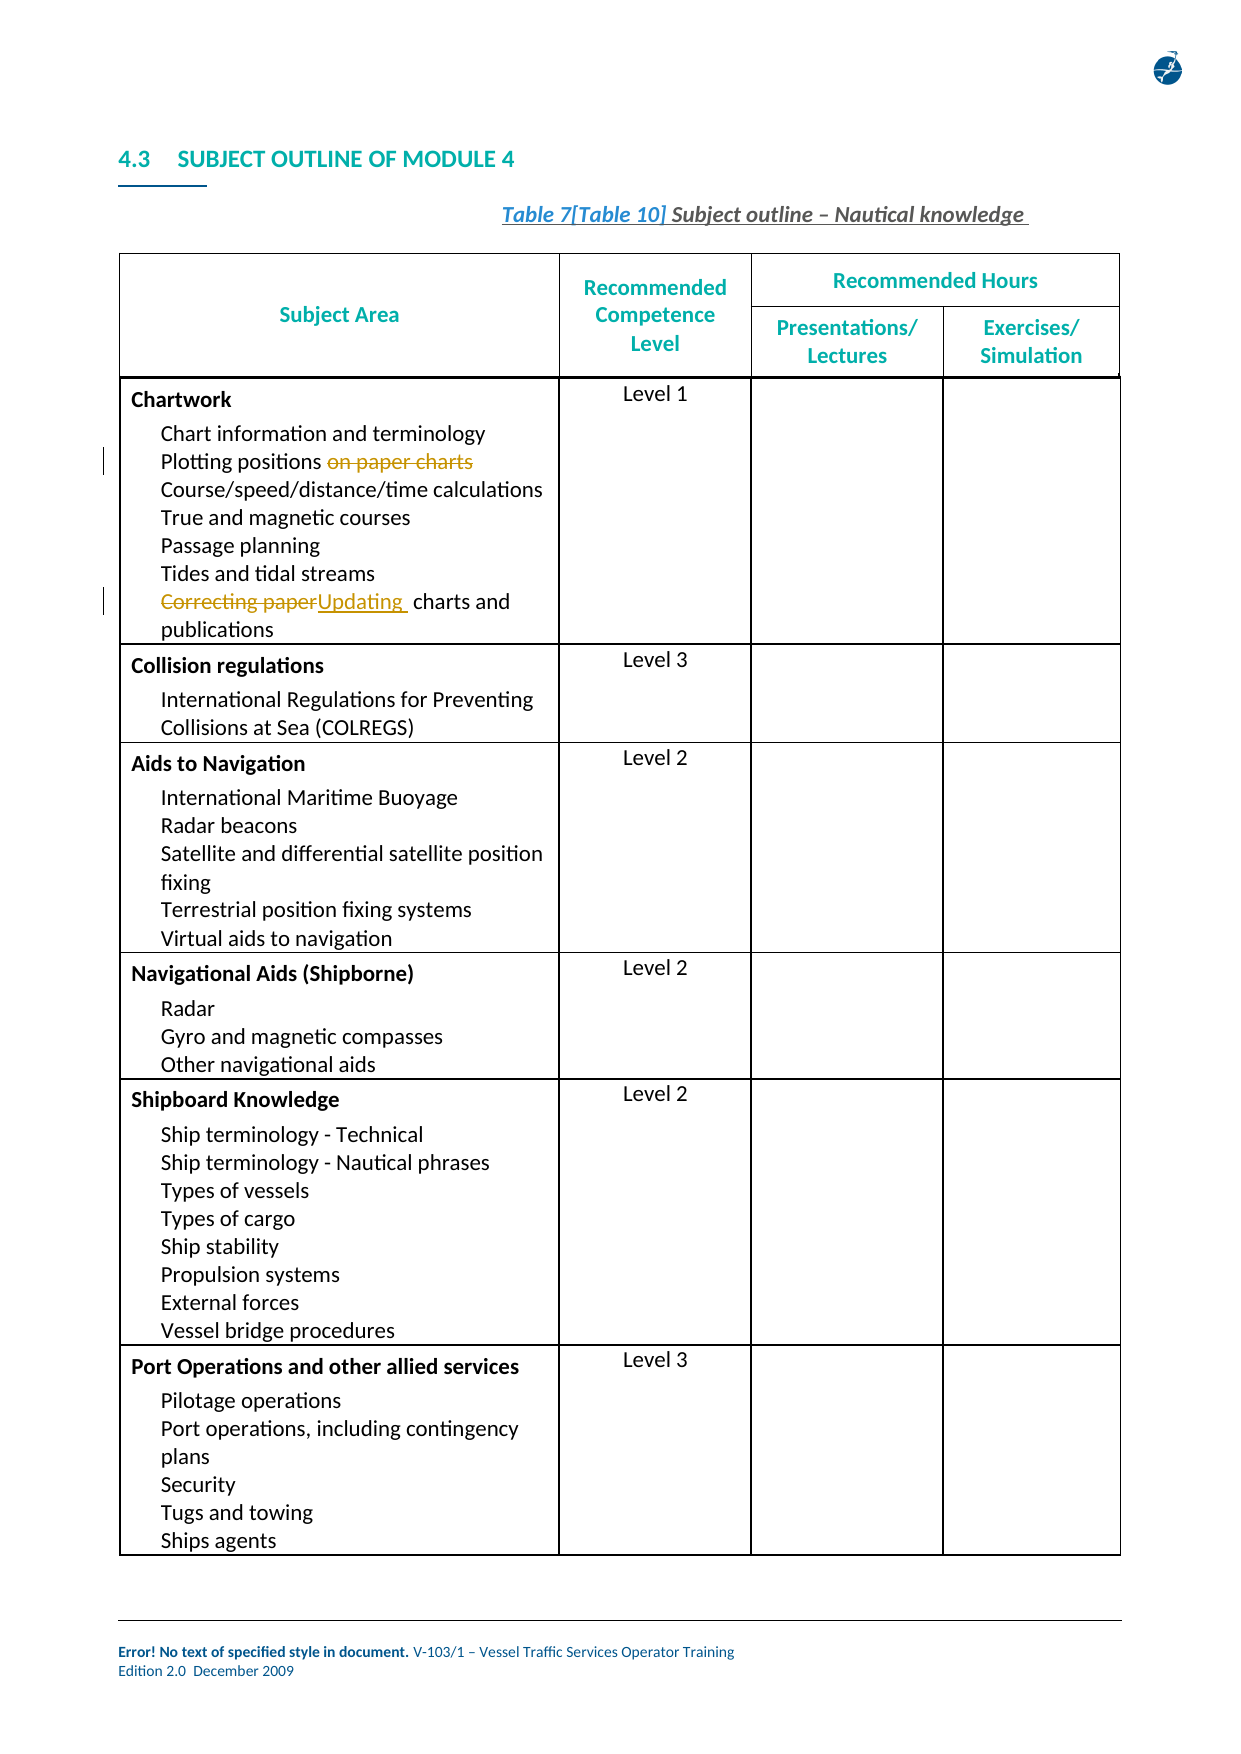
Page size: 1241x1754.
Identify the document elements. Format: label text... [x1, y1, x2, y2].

table_cell [752, 743, 942, 952]
table_cell Level 2 [560, 1080, 750, 1344]
table_cell Exercises/ Simulation [944, 307, 1119, 376]
table_cell [944, 645, 1120, 741]
table_cell [944, 953, 1120, 1078]
picture [1122, 1, 1241, 120]
table_cell Level 2 [560, 953, 750, 1078]
text Subject outline – Nautical knowledge [409, 200, 1122, 228]
table_cell [752, 645, 942, 741]
table_cell [944, 1080, 1120, 1344]
table_header Subject Area [120, 254, 559, 376]
table_cell Level 2 [560, 743, 750, 952]
table_cell [944, 743, 1120, 952]
table_cell Collision regulations International Regulations for Preventing Collisions at Sea (COLREGS) [121, 645, 558, 741]
table_cell Shipboard Knowledge Ship terminology - Technical Ship terminology - Nautical phrases Types of vessels Types of cargo Ship stability Propulsion systems External forces Vessel bridge procedures [121, 1080, 558, 1344]
table_cell [752, 1346, 942, 1554]
table_cell [752, 379, 942, 643]
table_cell [944, 379, 1120, 643]
table_cell Presentations/ Lectures [752, 307, 943, 376]
table_header Recommended Competence Level [560, 254, 751, 376]
table_cell Chartwork Chart information and terminology Plotting positions Course/speed/distance/time calculations True and magnetic courses Passage planning Tides and tidal streams charts and publications [121, 379, 558, 643]
table_cell [944, 1346, 1120, 1554]
table_cell [752, 953, 942, 1078]
table_cell [752, 1080, 942, 1344]
table_cell Level 3 [560, 645, 750, 741]
table_cell Level 1 [560, 379, 750, 643]
table_cell Level 3 [560, 1346, 750, 1554]
table_cell Navigational Aids (Shipborne) Radar Gyro and magnetic compasses Other navigational aids [121, 953, 558, 1078]
subtitle SUBJECT OUTLINE OF MODULE 4 [118, 143, 1122, 174]
table_cell Aids to Navigation International Maritime Buoyage Radar beacons Satellite and differential satellite position fixing Terrestrial position fixing systems Virtual aids to navigation [121, 743, 558, 952]
table_cell Port Operations and other allied services Pilotage operations Port operations, including contingency plans Security Tugs and towing Ships agents [121, 1346, 558, 1554]
table_header Recommended Hours [752, 254, 1119, 306]
